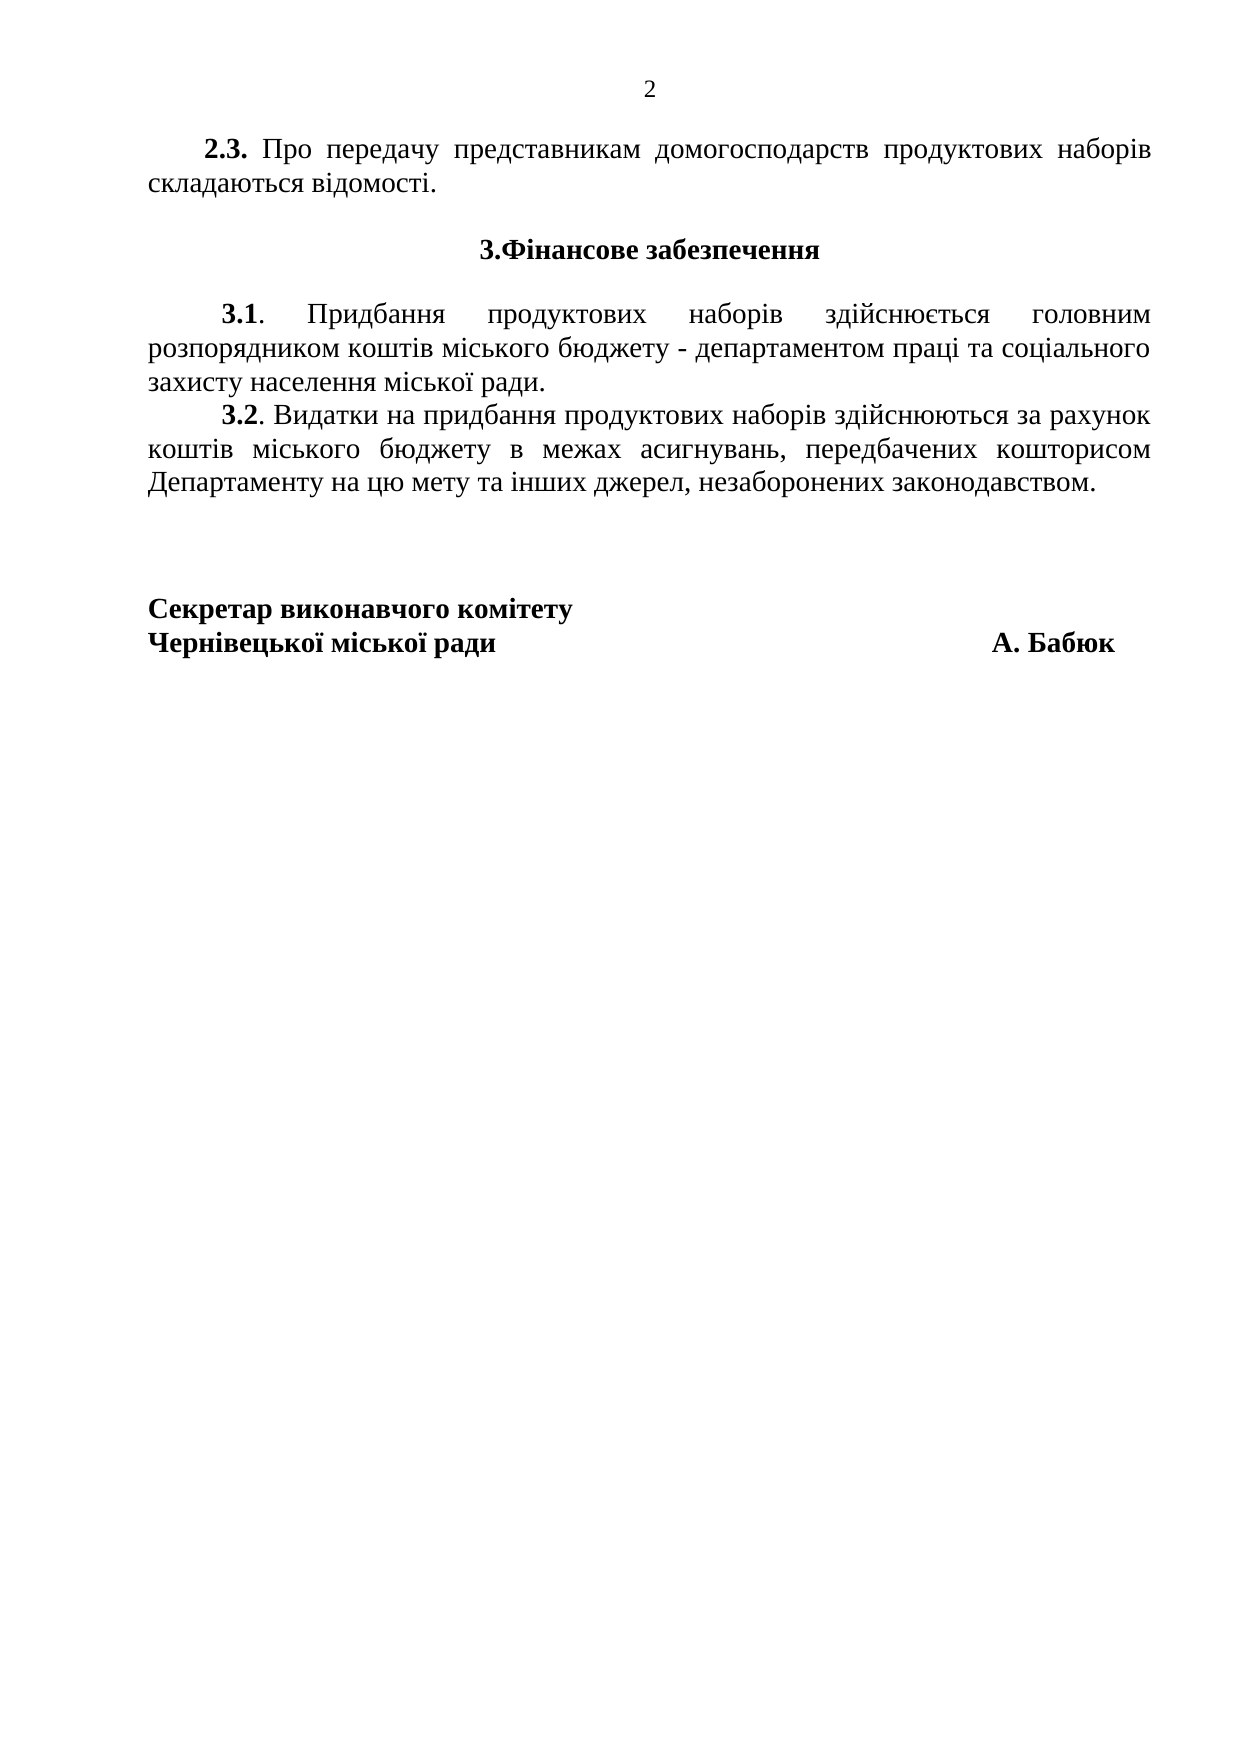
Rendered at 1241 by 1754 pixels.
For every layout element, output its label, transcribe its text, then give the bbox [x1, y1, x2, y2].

text 2.3. Про передачу представникам домогосподарств продуктових наборів складаються відомості. [148, 131, 1152, 198]
text 3.2. Видатки на придбання продуктових наборів здійснюються за рахунок коштів міського бюджету в межах асигнувань, передбачених кошторисом Департаменту на цю мету та інших джерел, незаборонених законодавством. [148, 397, 1152, 498]
text Секретар виконавчого комітету [148, 591, 1152, 625]
text Чернівецької міської ради А. Бабюк [148, 625, 1152, 658]
text 3.Фінансове забезпечення [148, 232, 1152, 266]
text 3.1. Придбання продуктових наборів здійснюється головним розпорядником коштів міського бюджету - департаментом праці та соціального захисту населення міської ради. [148, 297, 1152, 397]
